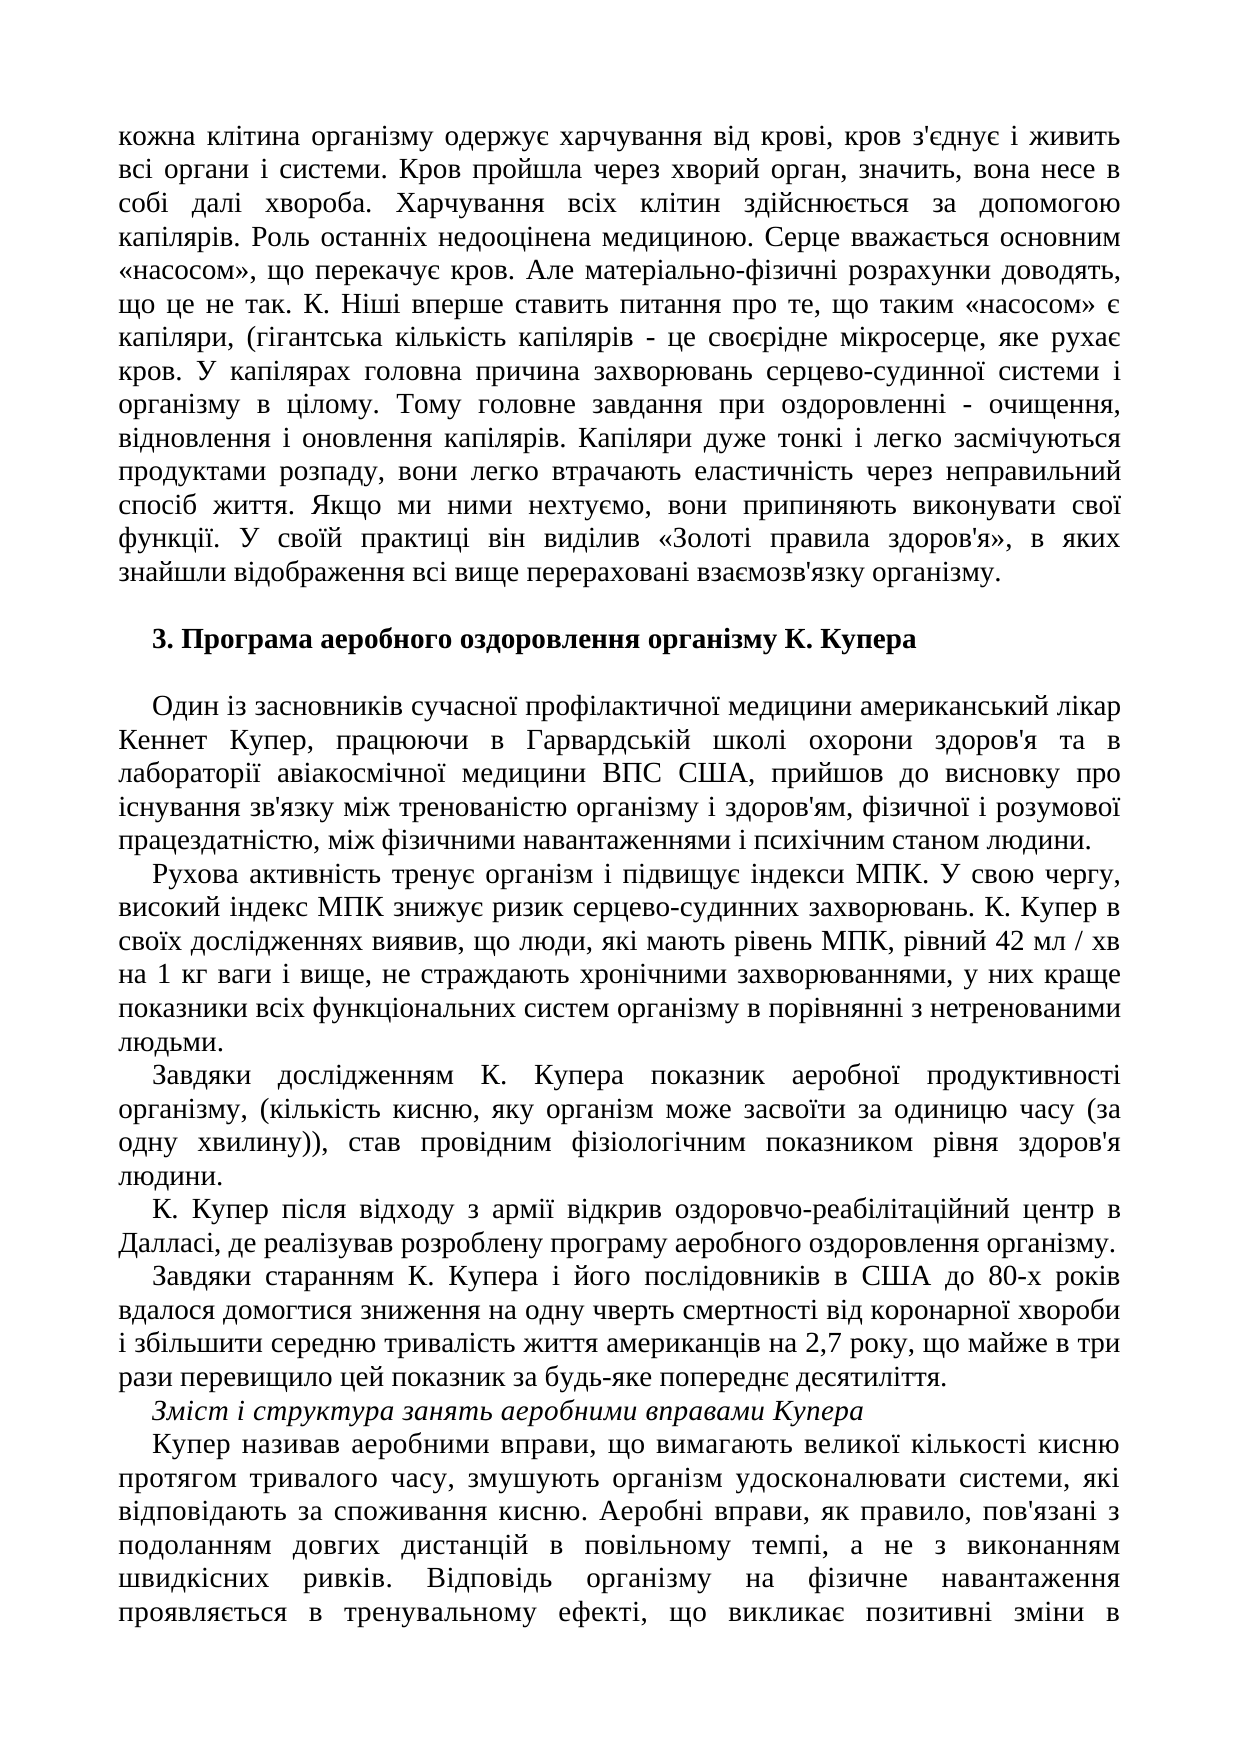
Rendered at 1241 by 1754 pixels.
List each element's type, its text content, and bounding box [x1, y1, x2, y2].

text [118, 1426, 1122, 1627]
text К. Купер після відходу з армії відкрив оздоровчо-реабілітаційний центр в Далласі, де реалізував розроблену програму аеробного оздоровлення організму. [118, 1191, 1122, 1258]
text Завдяки старанням К. Купера і його послідовників в США до 80-х років вдалося домогтися зниження на одну чверть смертності від коронарної хвороби і збільшити середню тривалість життя американців на 2,7 року, що майже в три рази перевищило цей показник за будь-яке попереднє десятиліття. [118, 1258, 1122, 1393]
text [118, 118, 1122, 588]
text 3. Програма аеробного оздоровлення організму К. Купера [118, 621, 1122, 655]
text Один із засновників сучасної профілактичної медицини американський лікар Кеннет Купер, працюючи в Гарвардській школі охорони здоров'я та в лабораторії авіакосмічної медицини ВПС США, прийшов до висновку про існування зв'язку між тренованістю організму і здоров'ям, фізичної і розумової працездатністю, між фізичними навантаженнями і психічним станом людини. [118, 688, 1122, 856]
text Зміст і структура занять аеробними вправами Купера [118, 1393, 1122, 1426]
text Завдяки дослідженням К. Купера показник аеробної продуктивності організму, (кількість кисню, яку організм може засвоїти за одиницю часу (за одну хвилину)), став провідним фізіологічним показником рівня здоров'я людини. [118, 1057, 1122, 1191]
text Рухова активність тренує організм і підвищує індекси МПК. У свою чергу, високий індекс МПК знижує ризик серцево-судинних захворювань. К. Купер в своїх дослідженнях виявив, що люди, які мають рівень МПК, рівний 42 мл / хв на 1 кг ваги і вище, не страждають хронічними захворюваннями, у них краще показники всіх функціональних систем організму в порівнянні з нетренованими людьми. [118, 856, 1122, 1057]
